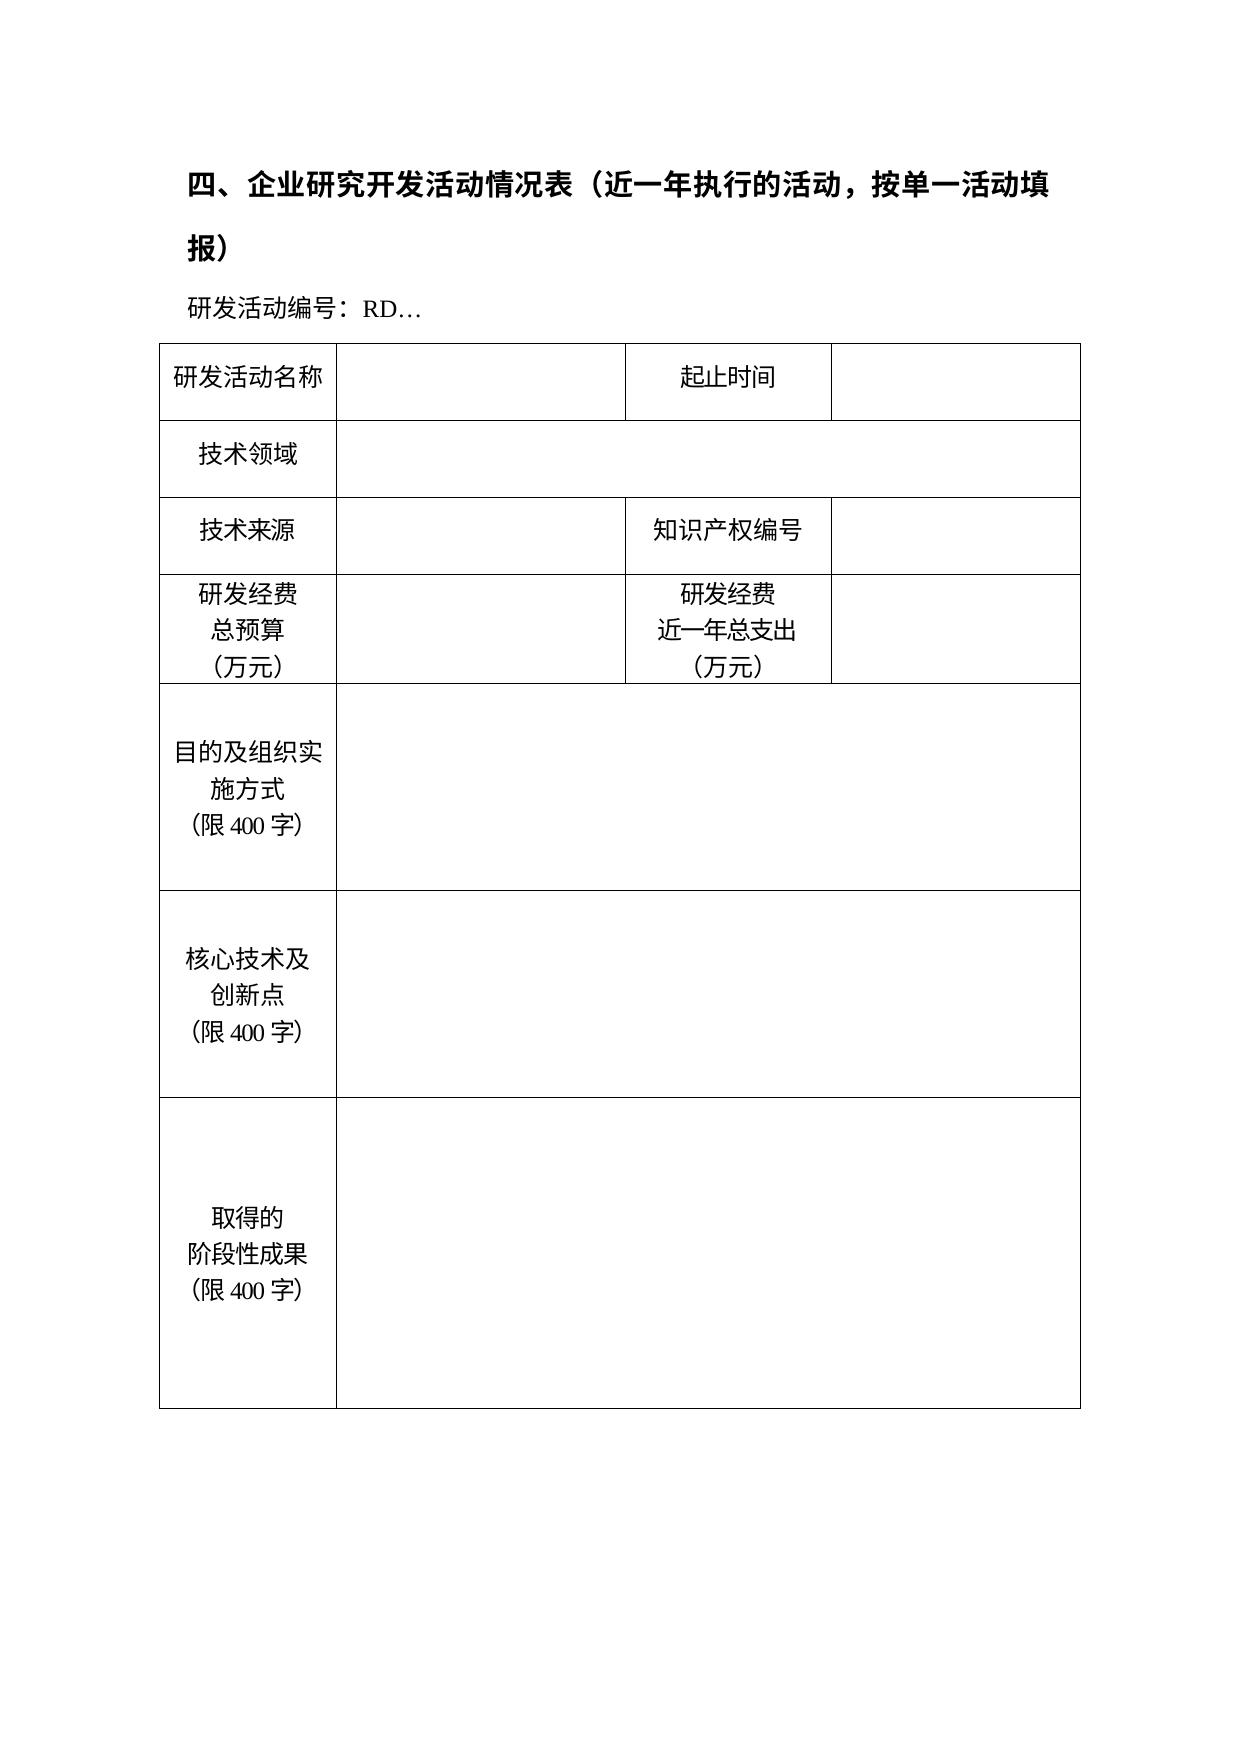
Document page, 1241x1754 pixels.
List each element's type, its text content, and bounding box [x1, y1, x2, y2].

table_cell [337, 498, 625, 573]
table_header [832, 344, 1080, 420]
table_cell [832, 575, 1080, 683]
table_cell [337, 575, 625, 683]
table_cell [337, 684, 1080, 890]
table_cell 研发经费 总预算 （万元） [160, 575, 336, 683]
text 四、企业研究开发活动情况表（近一年执行的活动，按单一活动填报） [187, 162, 1053, 268]
table_cell 研发经费 近一年总支出 （万元） [626, 575, 831, 683]
table_header 起止时间 [626, 344, 831, 420]
table_cell 技术领域 [160, 421, 336, 497]
table_cell 技术来源 [160, 498, 336, 573]
text 研发活动编号：RD… [187, 289, 1053, 325]
table_cell [337, 421, 1080, 497]
table_header [337, 344, 625, 420]
table_cell [337, 891, 1080, 1097]
table_header 研发活动名称 [160, 344, 336, 420]
table_cell 目的及组织实施方式 （限400字） [160, 684, 336, 890]
table_cell 取得的 阶段性成果 （限400字） [160, 1098, 336, 1408]
table_cell 核心技术及 创新点 （限400字） [160, 891, 336, 1097]
table_cell [337, 1098, 1080, 1408]
table_cell 知识产权编号 [626, 498, 831, 573]
table_cell [832, 498, 1080, 573]
